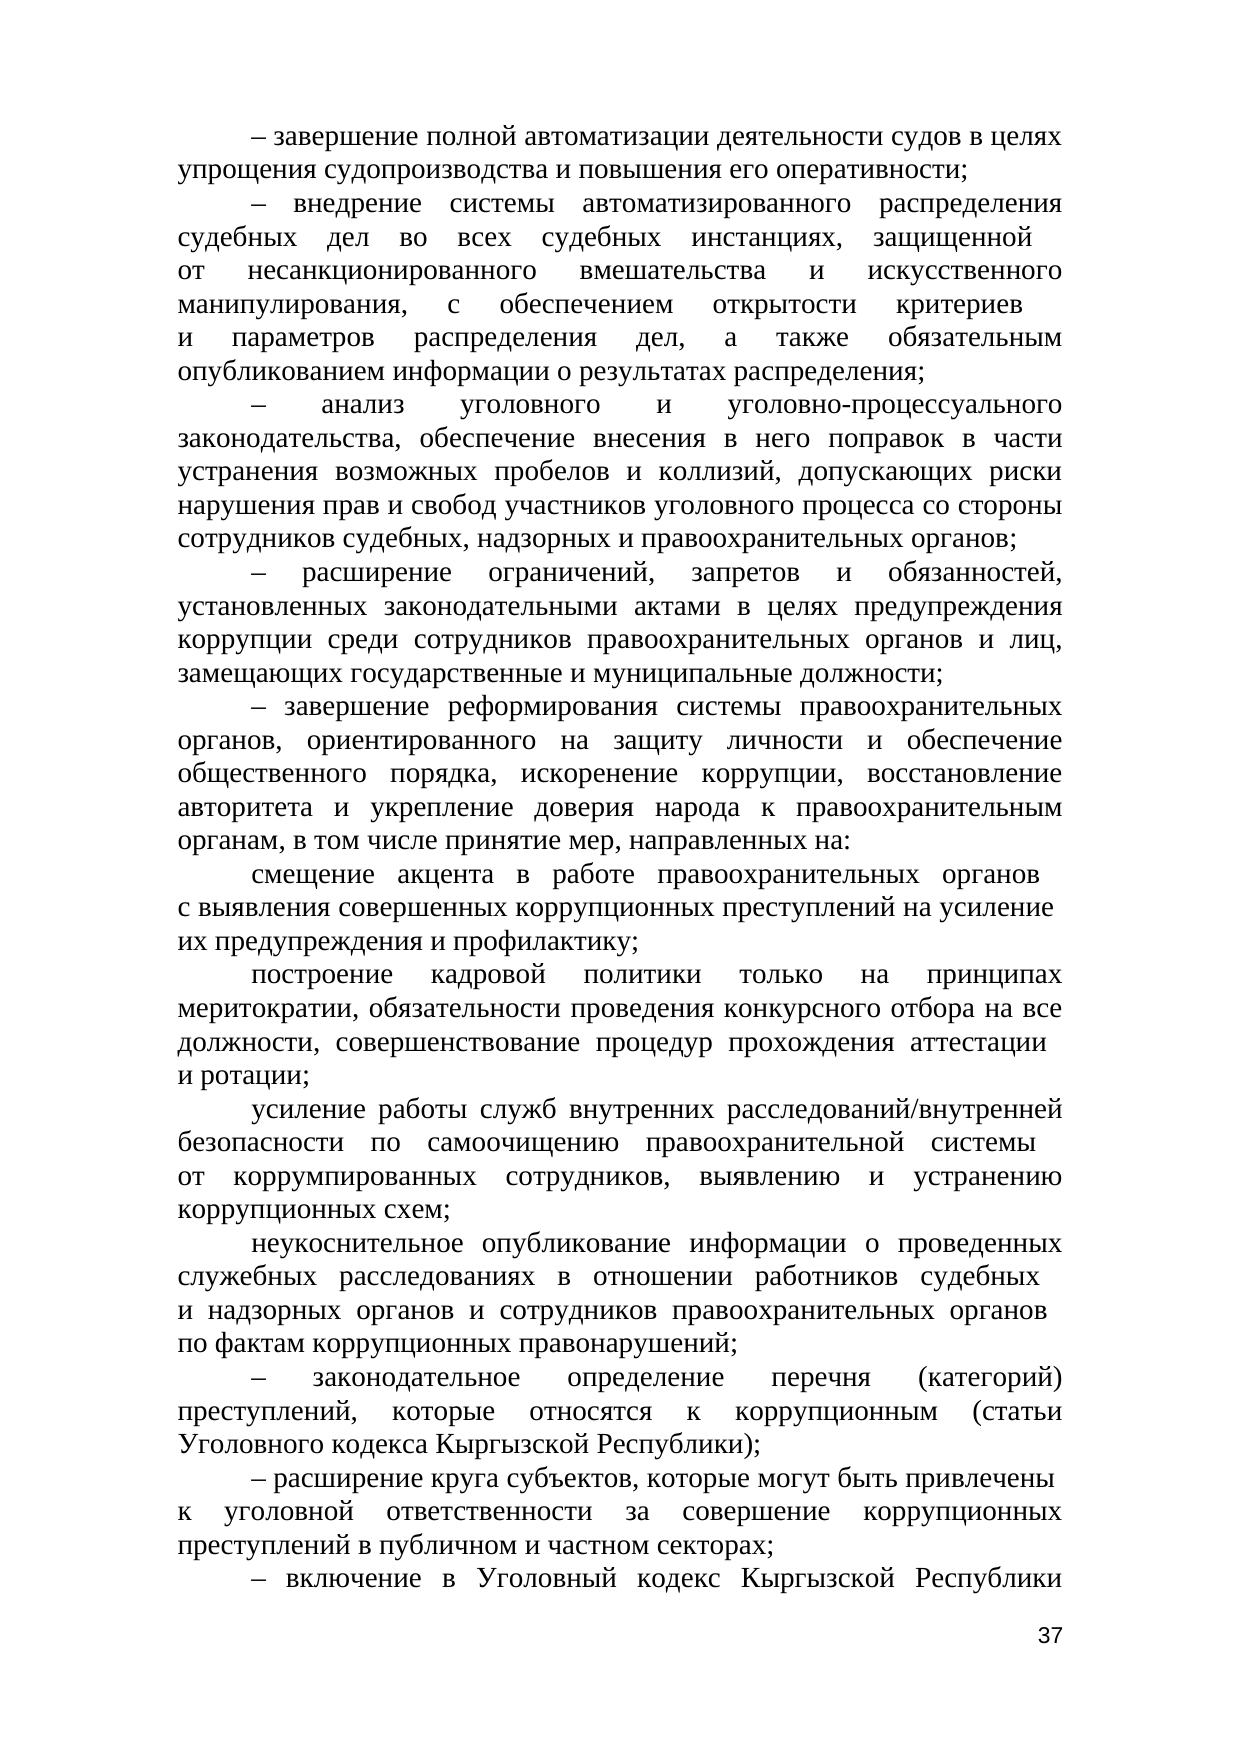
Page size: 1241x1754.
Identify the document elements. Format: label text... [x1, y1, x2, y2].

text – внедрение системы автоматизированного распределения судебных дел во всех судебных инстанциях, защищенной от несанкционированного вмешательства и искусственного манипулирования, с обеспечением открытости критериев и параметров распределения дел, а также обязательным опубликованием информации о результатах распределения; [177, 185, 1063, 386]
text смещение акцента в работе правоохранительных органов с выявления совершенных коррупционных преступлений на усиление их предупреждения и профилактику; [177, 856, 1063, 957]
text – завершение полной автоматизации деятельности судов в целях упрощения судопроизводства и повышения его оперативности; [177, 118, 1063, 185]
text построение кадровой политики только на принципах меритократии, обязательности проведения конкурсного отбора на все должности, совершенствование процедур прохождения аттестации и ротации; [177, 957, 1063, 1091]
text – расширение ограничений, запретов и обязанностей, установленных законодательными актами в целях предупреждения коррупции среди сотрудников правоохранительных органов и лиц, замещающих государственные и муниципальные должности; [177, 554, 1063, 688]
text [177, 1560, 1063, 1594]
text усиление работы служб внутренних расследований/внутренней безопасности по самоочищению правоохранительной системы от коррумпированных сотрудников, выявлению и устранению коррупционных схем; [177, 1091, 1063, 1225]
text – завершение реформирования системы правоохранительных органов, ориентированного на защиту личности и обеспечение общественного порядка, искоренение коррупции, восстановление авторитета и укрепление доверия народа к правоохранительным органам, в том числе принятие мер, направленных на: [177, 688, 1063, 856]
text – законодательное определение перечня (категорий) преступлений, которые относятся к коррупционным (статьи Уголовного кодекса Кыргызской Республики); [177, 1359, 1063, 1460]
text – анализ уголовного и уголовно-процессуального законодательства, обеспечение внесения в него поправок в части устранения возможных пробелов и коллизий, допускающих риски нарушения прав и свобод участников уголовного процесса со стороны сотрудников судебных, надзорных и правоохранительных органов; [177, 386, 1063, 554]
text – расширение круга субъектов, которые могут быть привлечены к уголовной ответственности за совершение коррупционных преступлений в публичном и частном секторах; [177, 1460, 1063, 1560]
text неукоснительное опубликование информации о проведенных служебных расследованиях в отношении работников судебных и надзорных органов и сотрудников правоохранительных органов по фактам коррупционных правонарушений; [177, 1225, 1063, 1359]
